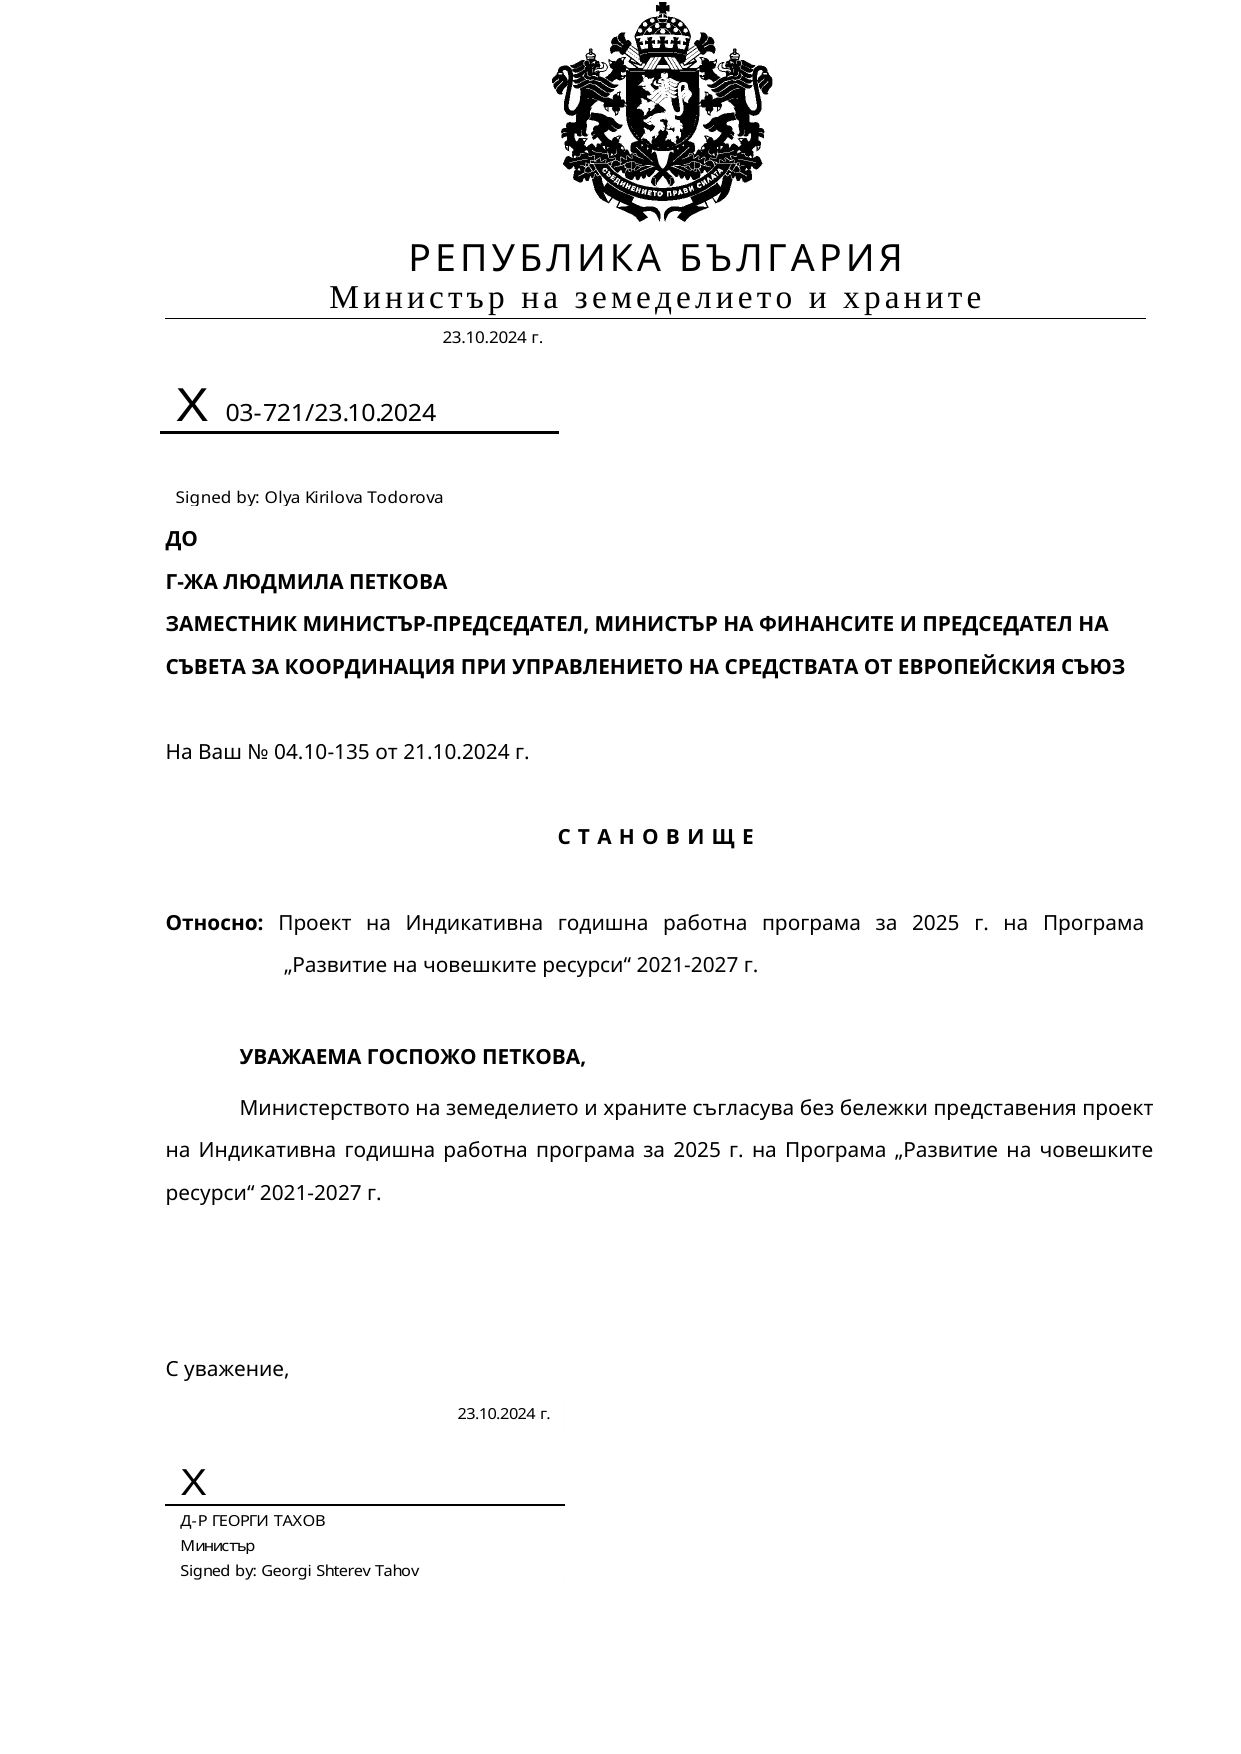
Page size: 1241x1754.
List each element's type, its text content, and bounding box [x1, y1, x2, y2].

text ЗАМЕСТНИК МИНИСТЪР-ПРЕДСЕДАТЕЛ, МИНИСТЪР НА ФИНАНСИТЕ И ПРЕДСЕДАТЕЛ НА СЪВЕТА ЗА КООРДИНАЦИЯ ПРИ УПРАВЛЕНИЕТО НА СРЕДСТВАТА ОТ ЕВРОПЕЙСКИЯ СЪЮЗ [165, 609, 1146, 681]
text УВАЖАЕМА ГОСПОЖО ПЕТКОВА, [165, 1042, 1146, 1070]
picture [552, 2, 773, 222]
text Относно: Проект на Индикативна годишна работна програма за 2025 г. на Програма „Развитие на човешките ресурси“ 2021-2027 г. [165, 908, 1146, 979]
text до [165, 319, 1146, 553]
text СТАНОВИЩЕ [165, 822, 1146, 851]
text Г-ЖА ЛЮДМИЛА ПЕТКОВА [165, 567, 1146, 595]
text С уважение, [165, 1354, 1146, 1383]
text На Ваш № 04.10-135 от 21.10.2024 г. [165, 737, 1146, 766]
text Министерството на земеделието и храните съгласува без бележки представения проект на Индикативна годишна работна програма за 2025 г. на Програма „Развитие на човешките ресурси“ 2021-2027 г. [165, 1093, 1155, 1206]
